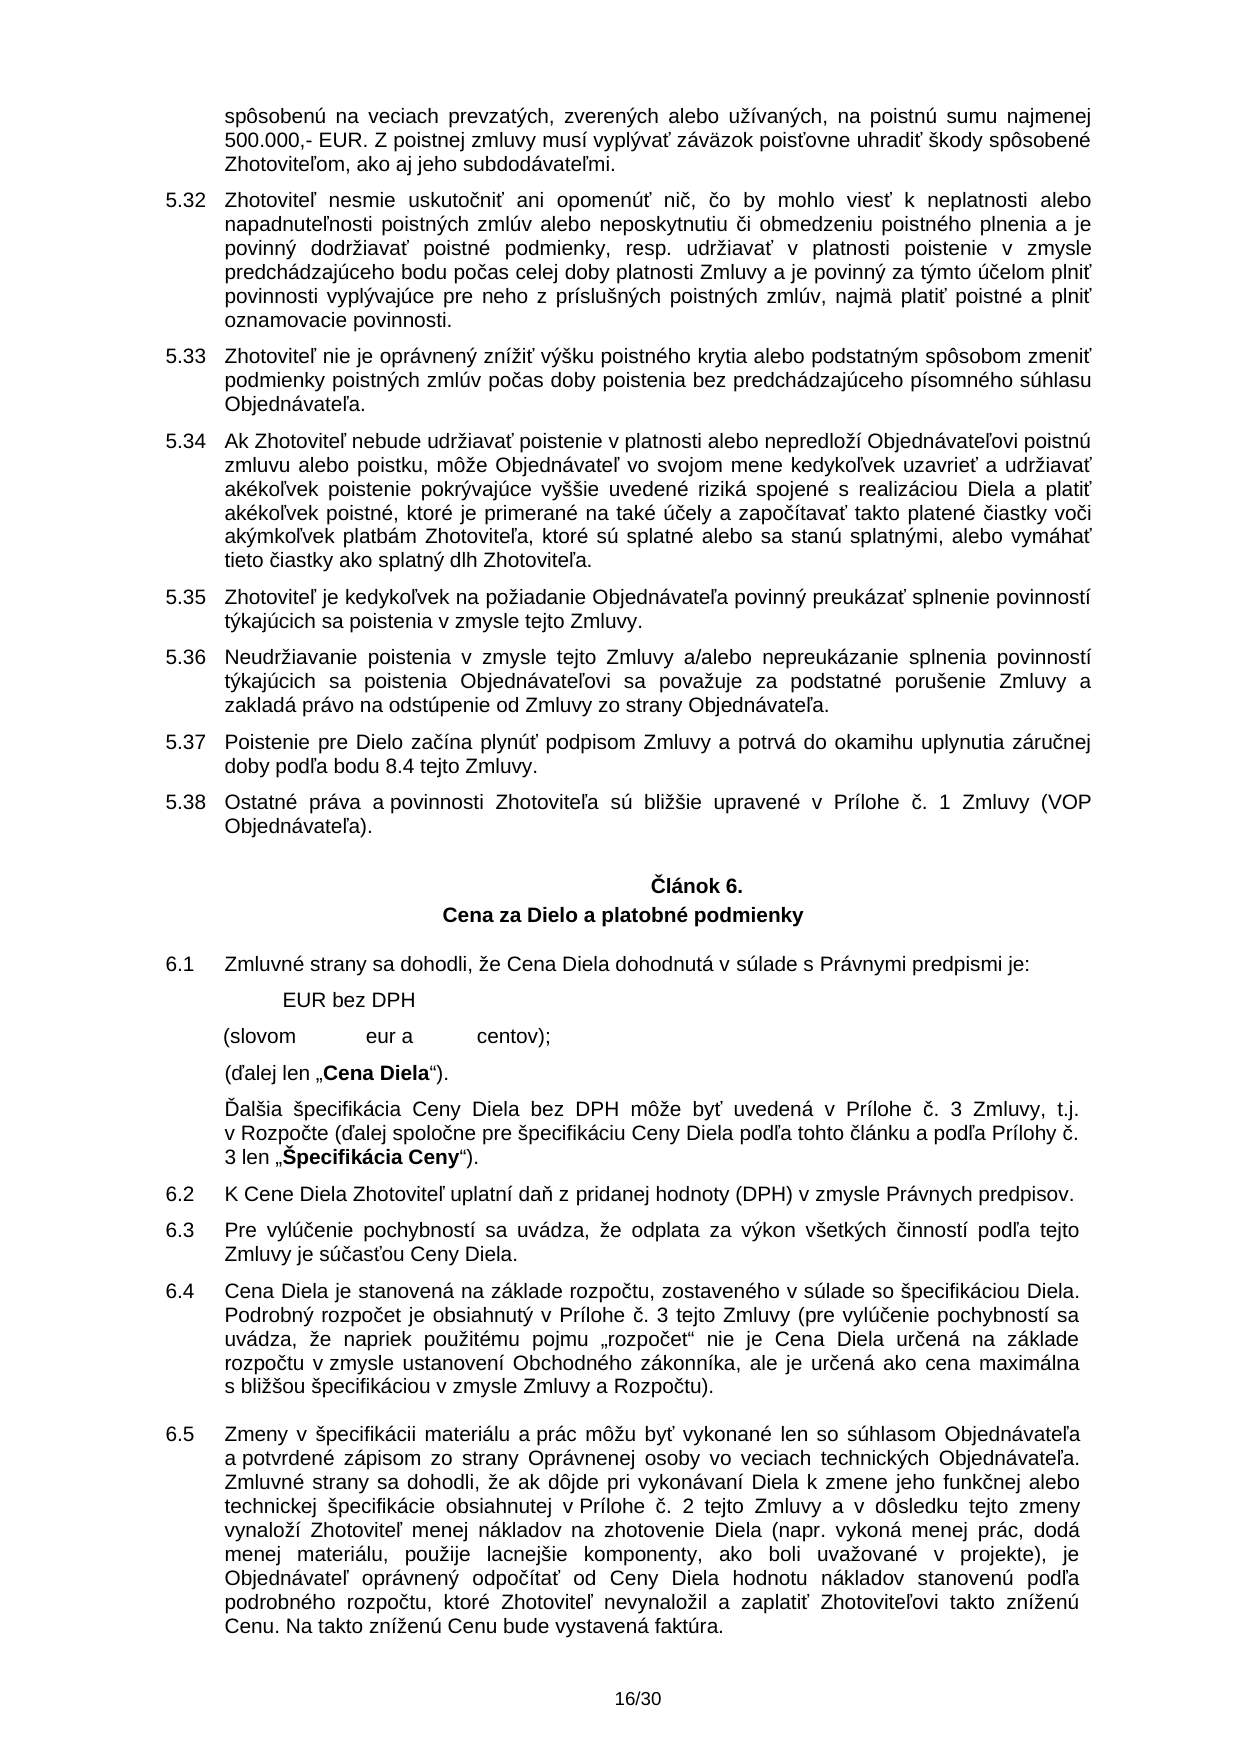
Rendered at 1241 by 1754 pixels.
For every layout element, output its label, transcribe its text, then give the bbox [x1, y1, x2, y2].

list Ostatné práva a povinnosti Zhotoviteľa sú bližšie upravené v Prílohe č. 1 Zmluvy (VOP Objednávateľa). [165, 790, 1093, 838]
list Neudržiavanie poistenia v zmysle tejto Zmluvy a/alebo nepreukázanie splnenia povinností týkajúcich sa poistenia Objednávateľovi sa považuje za podstatné porušenie Zmluvy a zakladá právo na odstúpenie od Zmluvy zo strany Objednávateľa. [165, 645, 1093, 717]
list Cena Diela je stanovená na základe rozpočtu, zostaveného v súlade so špecifikáciou Diela. Podrobný rozpočet je obsiahnutý v Prílohe č. 3 tejto Zmluvy (pre vylúčenie pochybností sa uvádza, že napriek použitému pojmu „rozpočet“ nie je Cena Diela určená na základe rozpočtu v zmysle ustanovení Obchodného zákonníka, ale je určená ako cena maximálna s bližšou špecifikáciou v zmysle Zmluvy a Rozpočtu). [165, 1278, 1081, 1398]
list Poistenie pre Dielo začína plynúť podpisom Zmluvy a potrvá do okamihu uplynutia záručnej doby podľa bodu 8.4 tejto Zmluvy. [165, 729, 1093, 777]
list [165, 103, 1093, 175]
text EUR bez DPH [224, 988, 1081, 1012]
list Zhotoviteľ nesmie uskutočniť ani opomenúť nič, čo by mohlo viesť k neplatnosti alebo napadnuteľnosti poistných zmlúv alebo neposkytnutiu či obmedzeniu poistného plnenia a je povinný dodržiavať poistné podmienky, resp. udržiavať v platnosti poistenie v zmysle predchádzajúceho bodu počas celej doby platnosti Zmluvy a je povinný za týmto účelom plniť povinnosti vyplývajúce pre neho z príslušných poistných zmlúv, najmä platiť poistné a plniť oznamovacie povinnosti. [165, 188, 1093, 332]
text Ďalšia špecifikácia Ceny Diela bez DPH môže byť uvedená v Prílohe č. 3 Zmluvy, t.j. v Rozpočte (ďalej spoločne pre špecifikáciu Ceny Diela podľa tohto článku a podľa Prílohy č. 3 len „Špecifikácia Ceny“). [224, 1097, 1081, 1169]
list K Cene Diela Zhotoviteľ uplatní daň z pridanej hodnoty (DPH) v zmysle Právnych predpisov. [165, 1182, 1081, 1206]
list Zhotoviteľ je kedykoľvek na požiadanie Objednávateľa povinný preukázať splnenie povinností týkajúcich sa poistenia v zmysle tejto Zmluvy. [165, 585, 1093, 633]
text (ďalej len „Cena Diela“). [165, 1061, 1081, 1085]
list Zmeny v špecifikácii materiálu a prác môžu byť vykonané len so súhlasom Objednávateľa a potvrdené zápisom zo strany Oprávnenej osoby vo veciach technických Objednávateľa. Zmluvné strany sa dohodli, že ak dôjde pri vykonávaní Diela k zmene jeho funkčnej alebo technickej špecifikácie obsiahnutej v Prílohe č. 2 tejto Zmluvy a v dôsledku tejto zmeny vynaloží Zhotoviteľ menej nákladov na zhotovenie Diela (napr. vykoná menej prác, dodá menej materiálu, použije lacnejšie komponenty, ako boli uvažované v projekte), je Objednávateľ oprávnený odpočítať od Ceny Diela hodnotu nákladov stanovenú podľa podrobného rozpočtu, ktoré Zhotoviteľ nevynaložil a zaplatiť Zhotoviteľovi takto zníženú Cenu. Na takto zníženú Cenu bude vystavená faktúra. [165, 1422, 1081, 1638]
list Zhotoviteľ nie je oprávnený znížiť výšku poistného krytia alebo podstatným spôsobom zmeniť podmienky poistných zmlúv počas doby poistenia bez predchádzajúceho písomného súhlasu Objednávateľa. [165, 344, 1093, 416]
list Zmluvné strany sa dohodli, že Cena Diela dohodnutá v súlade s Právnymi predpismi je: [165, 951, 1081, 975]
text (slovom eur a centov); [165, 1024, 1081, 1048]
text Cena za Dielo a platobné podmienky [165, 902, 1081, 926]
list Pre vylúčenie pochybností sa uvádza, že odplata za výkon všetkých činností podľa tejto Zmluvy je súčasťou Ceny Diela. [165, 1218, 1081, 1266]
list Ak Zhotoviteľ nebude udržiavať poistenie v platnosti alebo nepredloží Objednávateľovi poistnú zmluvu alebo poistku, môže Objednávateľ vo svojom mene kedykoľvek uzavrieť a udržiavať akékoľvek poistenie pokrývajúce vyššie uvedené riziká spojené s realizáciou Diela a platiť akékoľvek poistné, ktoré je primerané na také účely a započítavať takto platené čiastky voči akýmkoľvek platbám Zhotoviteľa, ktoré sú splatné alebo sa stanú splatnými, alebo vymáhať tieto čiastky ako splatný dlh Zhotoviteľa. [165, 428, 1093, 572]
